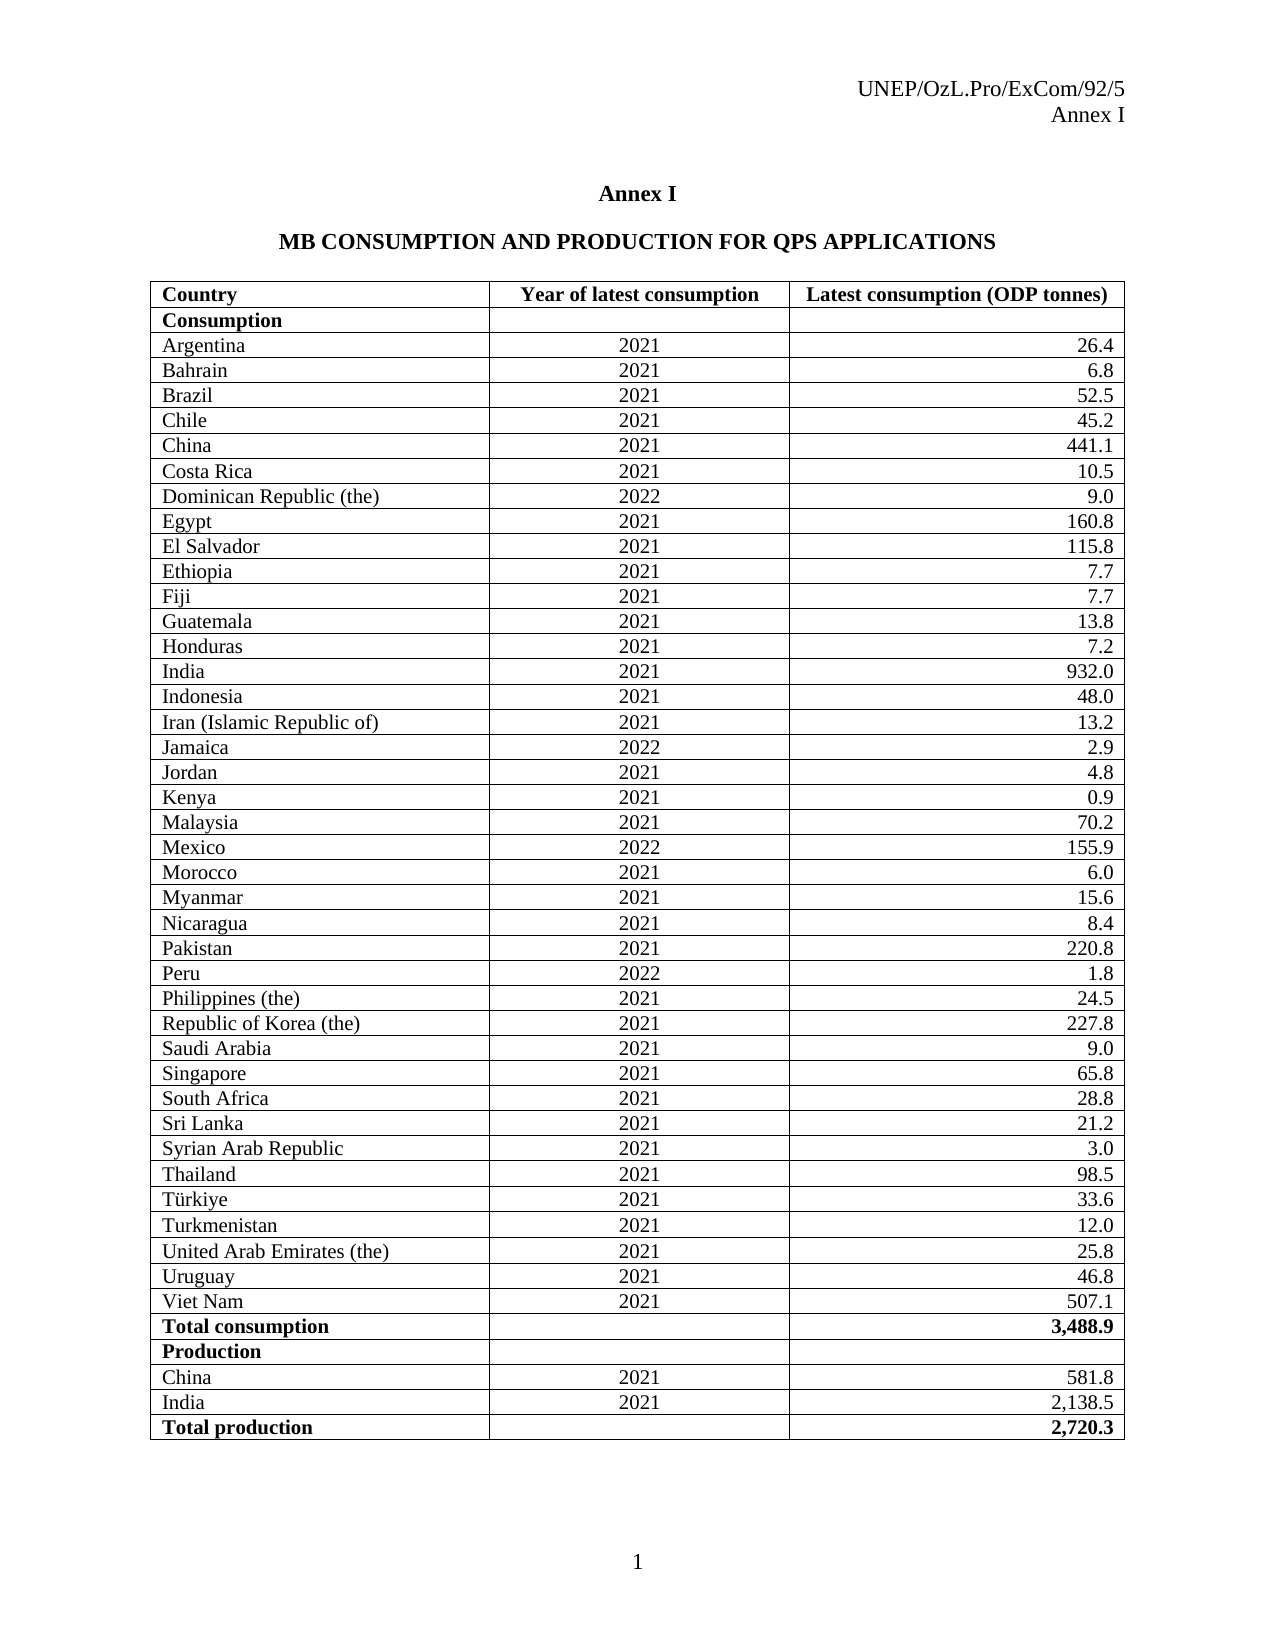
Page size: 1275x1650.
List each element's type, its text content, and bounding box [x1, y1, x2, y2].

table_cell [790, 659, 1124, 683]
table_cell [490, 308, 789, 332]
text MB CONSUMPTION AND PRODUCTION FOR QPS APPLICATIONS [150, 228, 1125, 255]
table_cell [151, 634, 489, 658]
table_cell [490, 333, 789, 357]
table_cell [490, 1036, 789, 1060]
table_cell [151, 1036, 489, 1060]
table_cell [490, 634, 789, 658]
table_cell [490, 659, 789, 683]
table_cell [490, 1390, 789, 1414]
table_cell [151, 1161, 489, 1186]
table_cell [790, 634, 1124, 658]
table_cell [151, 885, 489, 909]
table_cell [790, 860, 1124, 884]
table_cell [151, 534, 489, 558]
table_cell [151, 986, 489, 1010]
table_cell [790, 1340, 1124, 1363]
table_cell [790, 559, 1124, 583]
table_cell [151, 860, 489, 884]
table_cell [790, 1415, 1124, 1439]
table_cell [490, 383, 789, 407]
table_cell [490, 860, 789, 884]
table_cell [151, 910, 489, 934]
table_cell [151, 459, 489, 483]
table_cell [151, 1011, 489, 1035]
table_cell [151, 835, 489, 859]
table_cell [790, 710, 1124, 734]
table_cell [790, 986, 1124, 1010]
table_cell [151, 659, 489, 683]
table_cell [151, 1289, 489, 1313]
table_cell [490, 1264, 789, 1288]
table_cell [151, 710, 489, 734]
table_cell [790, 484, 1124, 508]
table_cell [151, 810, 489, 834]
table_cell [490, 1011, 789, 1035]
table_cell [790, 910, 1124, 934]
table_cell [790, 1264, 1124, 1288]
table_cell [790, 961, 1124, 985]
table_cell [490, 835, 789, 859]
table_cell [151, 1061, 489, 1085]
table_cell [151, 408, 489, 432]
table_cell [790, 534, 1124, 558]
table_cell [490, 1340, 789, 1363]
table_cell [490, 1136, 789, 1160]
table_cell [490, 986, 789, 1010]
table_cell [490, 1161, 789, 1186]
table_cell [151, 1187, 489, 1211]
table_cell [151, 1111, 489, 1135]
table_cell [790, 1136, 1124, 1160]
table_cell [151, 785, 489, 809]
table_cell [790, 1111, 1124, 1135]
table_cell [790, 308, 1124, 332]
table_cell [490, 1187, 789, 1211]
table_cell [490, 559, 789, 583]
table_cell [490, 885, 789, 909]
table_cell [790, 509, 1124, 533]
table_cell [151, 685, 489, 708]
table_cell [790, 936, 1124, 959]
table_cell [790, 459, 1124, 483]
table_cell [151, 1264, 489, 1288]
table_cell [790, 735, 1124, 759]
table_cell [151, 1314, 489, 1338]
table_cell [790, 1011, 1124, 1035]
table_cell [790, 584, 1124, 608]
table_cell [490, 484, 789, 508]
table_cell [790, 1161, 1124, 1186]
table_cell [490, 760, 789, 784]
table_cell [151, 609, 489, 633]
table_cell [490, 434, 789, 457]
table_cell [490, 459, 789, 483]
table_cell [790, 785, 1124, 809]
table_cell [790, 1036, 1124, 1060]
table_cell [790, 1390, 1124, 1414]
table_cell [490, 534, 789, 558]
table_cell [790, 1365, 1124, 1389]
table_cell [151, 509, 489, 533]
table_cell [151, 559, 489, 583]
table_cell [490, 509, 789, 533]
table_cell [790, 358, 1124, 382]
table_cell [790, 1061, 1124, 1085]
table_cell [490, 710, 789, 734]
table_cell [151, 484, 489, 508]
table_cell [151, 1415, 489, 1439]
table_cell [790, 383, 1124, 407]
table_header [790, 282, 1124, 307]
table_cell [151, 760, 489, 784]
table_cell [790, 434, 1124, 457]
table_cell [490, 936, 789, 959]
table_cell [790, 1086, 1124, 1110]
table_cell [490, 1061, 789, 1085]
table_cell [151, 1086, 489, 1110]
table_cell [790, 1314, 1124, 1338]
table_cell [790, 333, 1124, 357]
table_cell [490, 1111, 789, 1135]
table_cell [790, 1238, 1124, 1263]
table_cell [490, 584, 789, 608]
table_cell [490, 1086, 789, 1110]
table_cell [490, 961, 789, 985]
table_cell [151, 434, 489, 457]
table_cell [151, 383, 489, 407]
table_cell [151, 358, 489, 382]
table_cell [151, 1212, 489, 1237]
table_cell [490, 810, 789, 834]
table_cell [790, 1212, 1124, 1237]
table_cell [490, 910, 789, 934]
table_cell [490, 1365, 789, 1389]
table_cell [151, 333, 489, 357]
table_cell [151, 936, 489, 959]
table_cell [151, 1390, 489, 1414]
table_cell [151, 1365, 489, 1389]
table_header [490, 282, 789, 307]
text Annex I [150, 180, 1125, 207]
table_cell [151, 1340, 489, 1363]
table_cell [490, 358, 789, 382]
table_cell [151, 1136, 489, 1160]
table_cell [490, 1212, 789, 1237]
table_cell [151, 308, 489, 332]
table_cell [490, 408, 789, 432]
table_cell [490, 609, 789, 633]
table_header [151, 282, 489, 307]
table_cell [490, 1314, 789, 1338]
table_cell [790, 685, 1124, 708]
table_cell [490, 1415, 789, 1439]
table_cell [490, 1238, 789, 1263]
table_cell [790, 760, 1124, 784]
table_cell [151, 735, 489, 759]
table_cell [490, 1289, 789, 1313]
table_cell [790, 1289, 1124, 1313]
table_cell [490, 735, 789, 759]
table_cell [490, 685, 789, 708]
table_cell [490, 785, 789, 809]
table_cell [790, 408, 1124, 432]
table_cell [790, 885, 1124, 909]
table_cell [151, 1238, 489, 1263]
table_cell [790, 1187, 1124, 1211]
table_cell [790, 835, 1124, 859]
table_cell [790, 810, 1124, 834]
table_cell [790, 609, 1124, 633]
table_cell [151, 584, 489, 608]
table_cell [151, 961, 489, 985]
